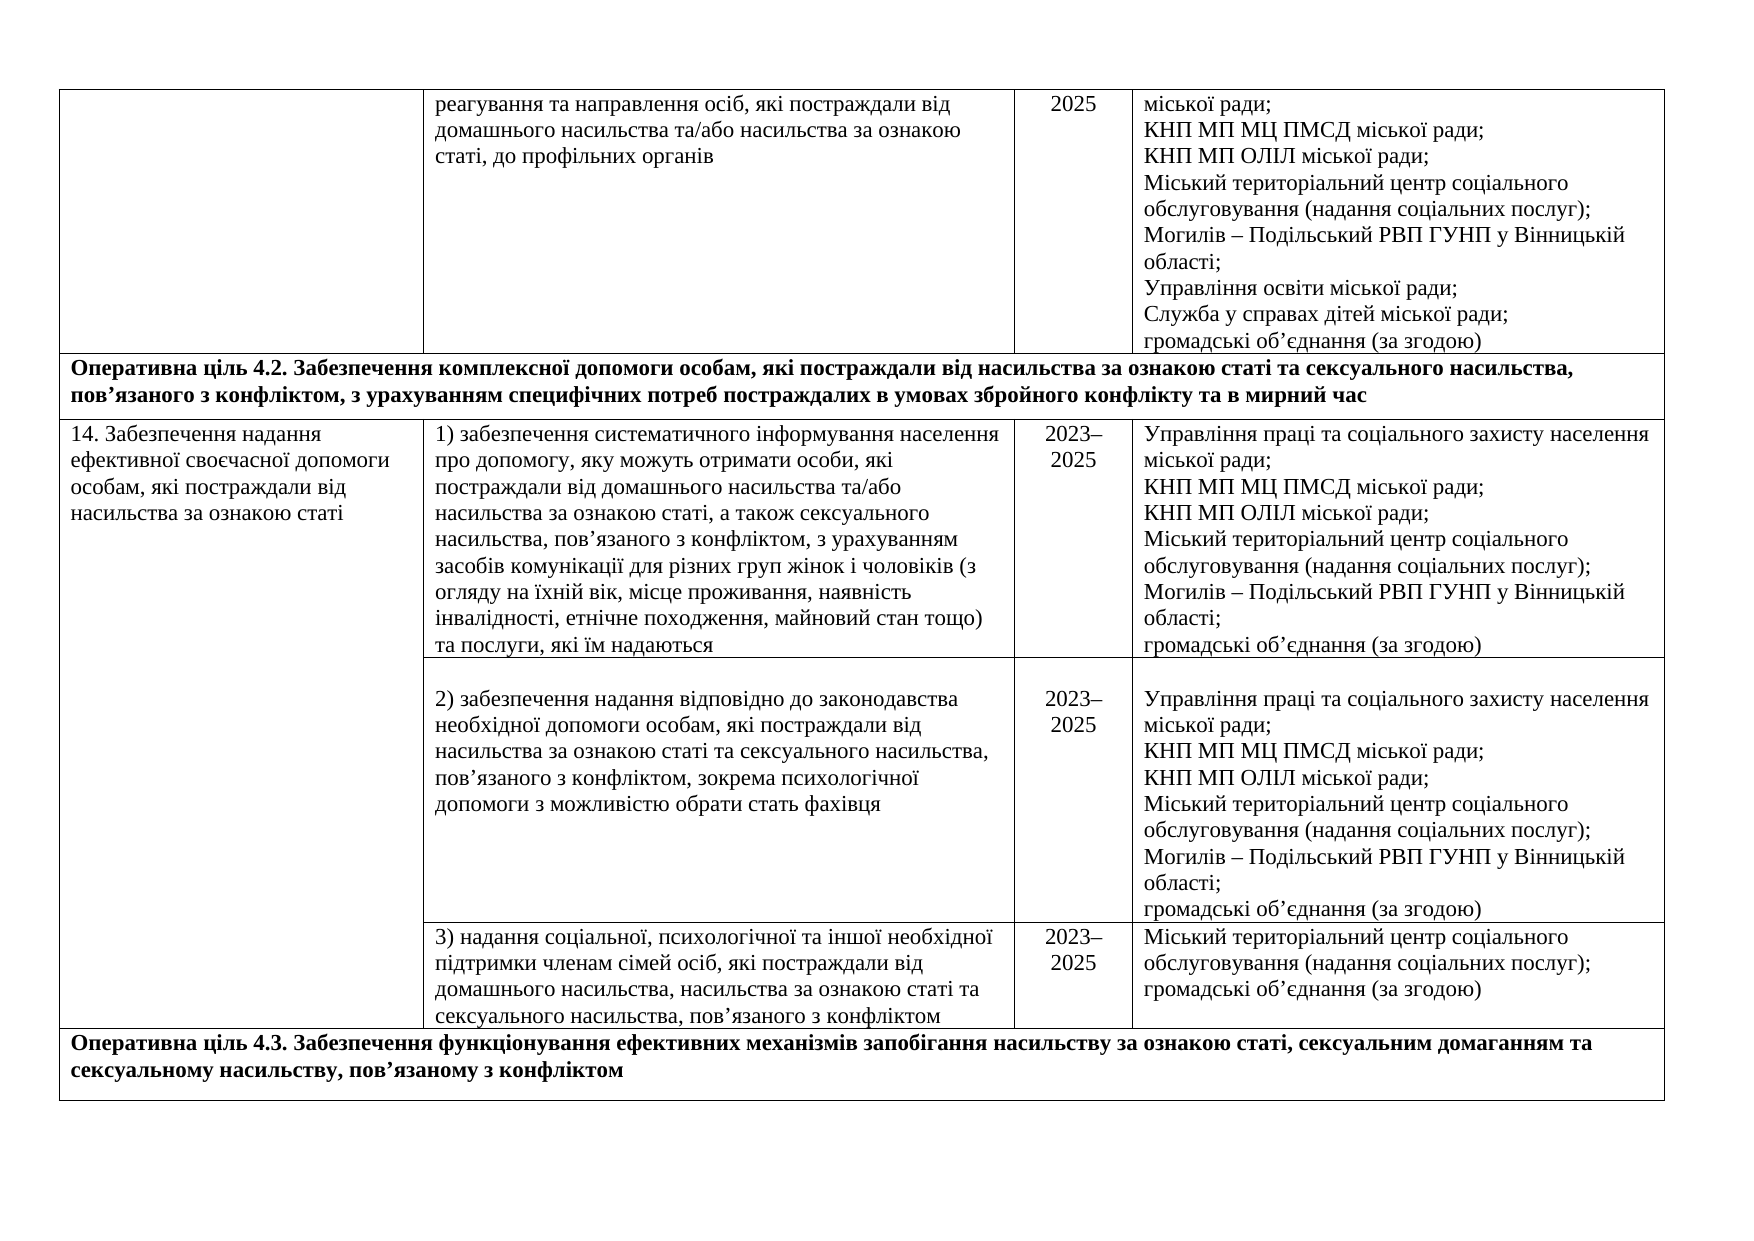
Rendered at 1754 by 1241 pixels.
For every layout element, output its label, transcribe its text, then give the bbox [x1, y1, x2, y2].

table_cell 2023–2025 [1015, 658, 1132, 922]
table_cell Оперативна ціль 4.3. Забезпечення функціонування ефективних механізмів запобігання насильству за ознакою статі, сексуальним домаганням та сексуальному насильству, пов’язаному з конфліктом [60, 1029, 1664, 1100]
table_cell 14. Забезпечення надання ефективної своєчасної допомоги особам, які постраждали від насильства за ознакою статі [60, 420, 423, 1028]
table_cell Міський територіальний центр соціального обслуговування (надання соціальних послуг); громадські об’єднання (за згодою) [1133, 923, 1664, 1028]
table_cell 2023–2025 [1015, 923, 1132, 1028]
table_cell 2023–2025 [1015, 90, 1132, 353]
table_cell 2) забезпечення надання відповідно до законодавства необхідної допомоги особам, які постраждали від насильства за ознакою статі та сексуального насильства, пов’язаного з конфліктом, зокрема психологічної допомоги з можливістю обрати стать фахівця [424, 658, 1014, 922]
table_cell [1133, 90, 1664, 353]
table_cell Управління праці та соціального захисту населення міської ради; КНП МП МЦ ПМСД міської ради; КНП МП ОЛІЛ міської ради; Міський територіальний центр соціального обслуговування (надання соціальних послуг); Могилів – Подільський РВП ГУНП у Вінницькій області; громадські об’єднання (за згодою) [1133, 420, 1664, 657]
table_cell Оперативна ціль 4.2. Забезпечення комплексної допомоги особам, які постраждали від насильства за ознакою статі та сексуального насильства, пов’язаного з конфліктом, з урахуванням специфічних потреб постраждалих в умовах збройного конфлікту та в мирний час [60, 354, 1664, 419]
table_cell 2023–2025 [1015, 420, 1132, 657]
table_cell Управління праці та соціального захисту населення міської ради; КНП МП МЦ ПМСД міської ради; КНП МП ОЛІЛ міської ради; Міський територіальний центр соціального обслуговування (надання соціальних послуг); Могилів – Подільський РВП ГУНП у Вінницькій області; громадські об’єднання (за згодою) [1133, 658, 1664, 922]
table_cell 1) забезпечення систематичного інформування населення про допомогу, яку можуть отримати особи, які постраждали від домашнього насильства та/або насильства за ознакою статі, а також сексуального насильства, пов’язаного з конфліктом, з урахуванням засобів комунікації для різних груп жінок і чоловіків (з огляду на їхній вік, місце проживання, наявність інвалідності, етнічне походження, майновий стан тощо) та послуги, які їм надаються [424, 420, 1014, 657]
table_cell 3) надання соціальної, психологічної та іншої необхідної підтримки членам сімей осіб, які постраждали від домашнього насильства, насильства за ознакою статі та сексуального насильства, пов’язаного з конфліктом [424, 923, 1014, 1028]
